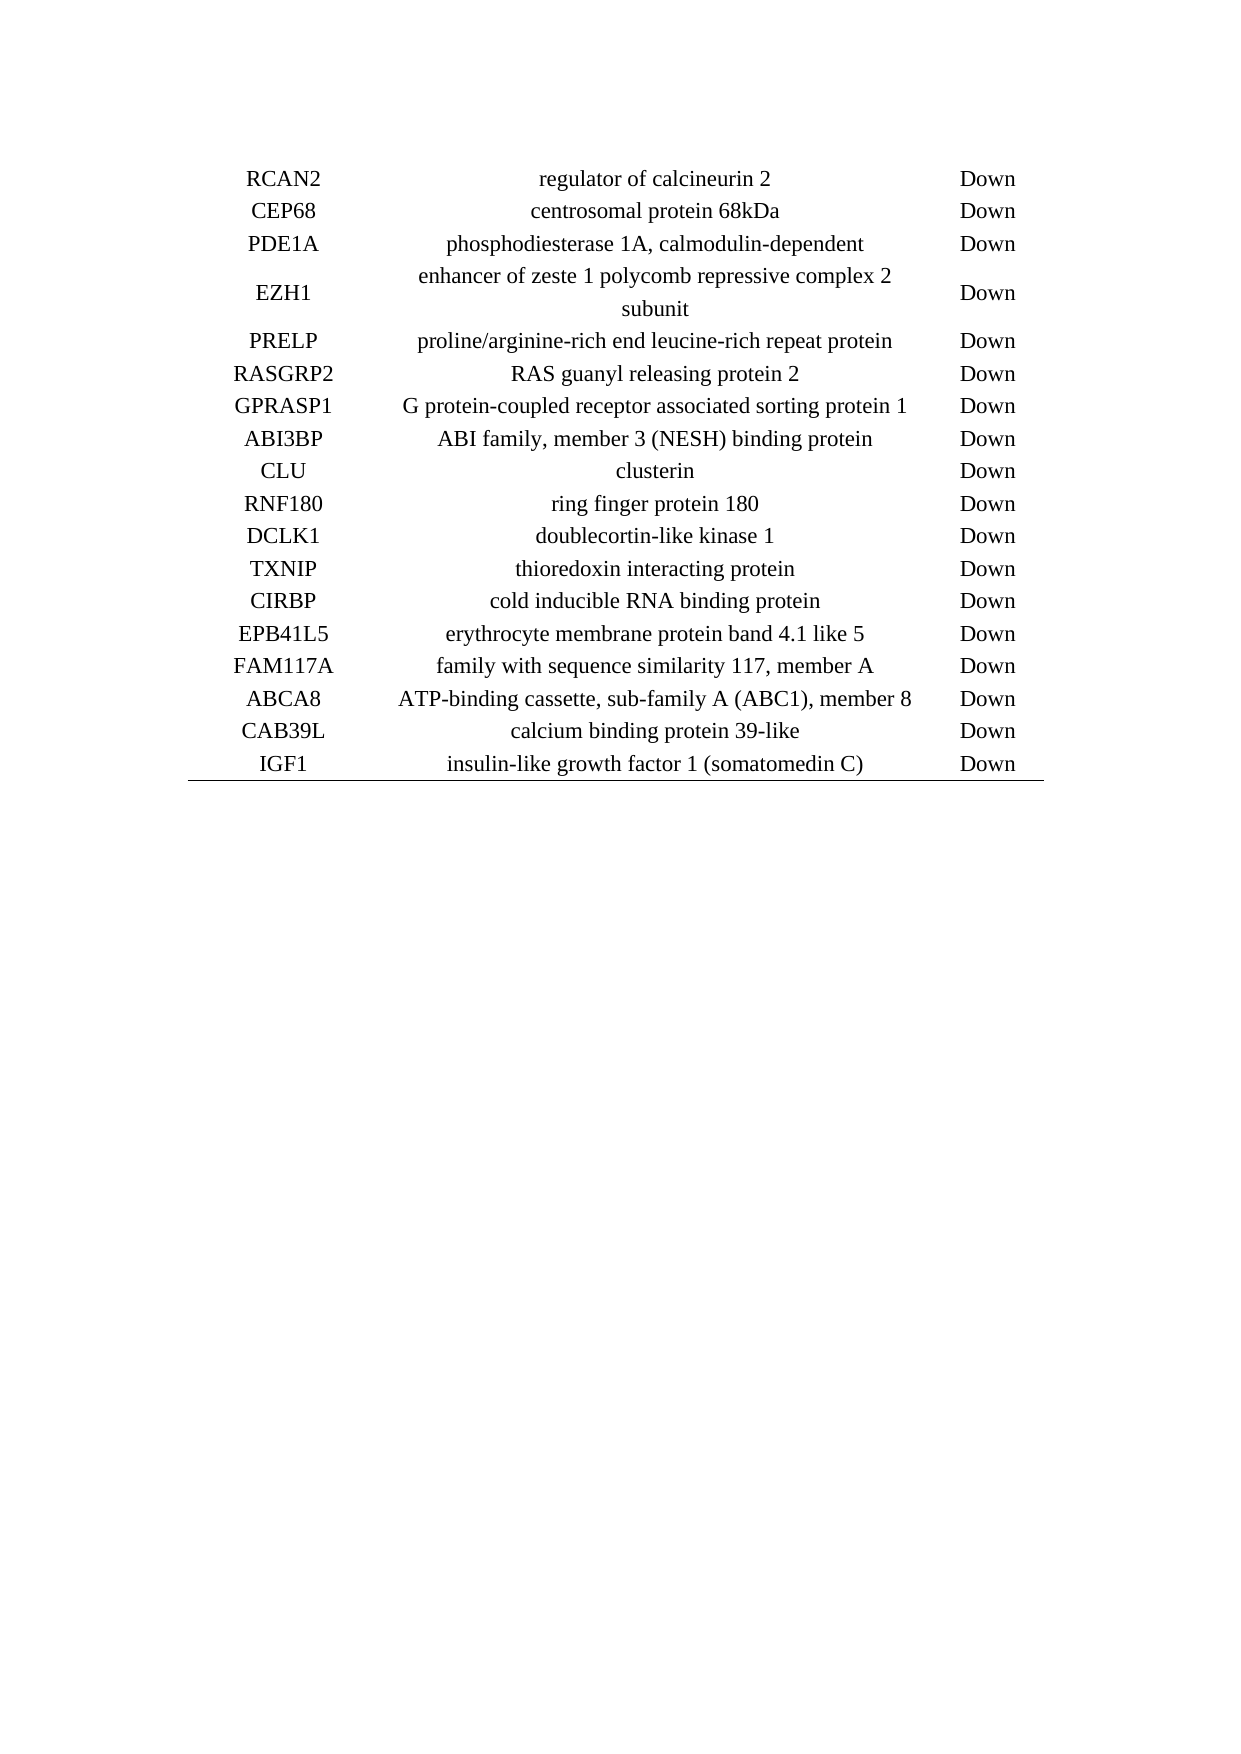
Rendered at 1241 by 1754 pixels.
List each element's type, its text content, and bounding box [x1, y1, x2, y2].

table_cell TXNIP [188, 552, 379, 584]
table_cell calcium binding protein 39-like [379, 715, 931, 747]
table_cell Down [931, 617, 1044, 649]
table_cell DCLK1 [188, 520, 379, 552]
table_cell Down [931, 585, 1044, 617]
table_cell centrosomal protein 68kDa [379, 195, 931, 227]
table_cell GPRASP1 [188, 390, 379, 422]
table_cell ABI family, member 3 (NESH) binding protein [379, 422, 931, 454]
table_cell RASGRP2 [188, 357, 379, 389]
table_cell Down [931, 227, 1044, 259]
table_cell RNF180 [188, 487, 379, 519]
table_cell Down [931, 487, 1044, 519]
table_cell Down [931, 682, 1044, 714]
table_cell CIRBP [188, 585, 379, 617]
table_cell G protein-coupled receptor associated sorting protein 1 [379, 390, 931, 422]
table_cell phosphodiesterase 1A, calmodulin-dependent [379, 227, 931, 259]
table_cell Down [931, 325, 1044, 357]
table_cell cold inducible RNA binding protein [379, 585, 931, 617]
table_cell family with sequence similarity 117, member A [379, 650, 931, 682]
table_cell regulator of calcineurin 2 [379, 162, 931, 194]
table_cell Down [931, 422, 1044, 454]
table_cell Down [931, 715, 1044, 747]
table_cell erythrocyte membrane protein band 4.1 like 5 [379, 617, 931, 649]
table_cell IGF1 [188, 747, 379, 779]
table_cell Down [931, 552, 1044, 584]
table_cell RAS guanyl releasing protein 2 [379, 357, 931, 389]
table_cell Down [931, 162, 1044, 194]
table_cell thioredoxin interacting protein [379, 552, 931, 584]
table_cell Down [931, 455, 1044, 487]
table_cell Down [931, 747, 1044, 779]
table_cell Down [931, 195, 1044, 227]
table_cell ABCA8 [188, 682, 379, 714]
table_cell RCAN2 [188, 162, 379, 194]
table_cell CLU [188, 455, 379, 487]
table_cell enhancer of zeste 1 polycomb repressive complex 2 subunit [379, 260, 931, 324]
table_cell ring finger protein 180 [379, 487, 931, 519]
table_cell Down [931, 260, 1044, 324]
table_cell CAB39L [188, 715, 379, 747]
table_cell ABI3BP [188, 422, 379, 454]
table_cell CEP68 [188, 195, 379, 227]
table_cell ATP-binding cassette, sub-family A (ABC1), member 8 [379, 682, 931, 714]
table_cell Down [931, 357, 1044, 389]
table_cell Down [931, 520, 1044, 552]
table_cell Down [931, 650, 1044, 682]
table_cell FAM117A [188, 650, 379, 682]
table_cell Down [931, 390, 1044, 422]
table_cell EZH1 [188, 260, 379, 324]
table_cell PRELP [188, 325, 379, 357]
table_cell clusterin [379, 455, 931, 487]
table_cell proline/arginine-rich end leucine-rich repeat protein [379, 325, 931, 357]
table_cell insulin-like growth factor 1 (somatomedin C) [379, 747, 931, 779]
table_cell EPB41L5 [188, 617, 379, 649]
table_cell PDE1A [188, 227, 379, 259]
table_cell doublecortin-like kinase 1 [379, 520, 931, 552]
